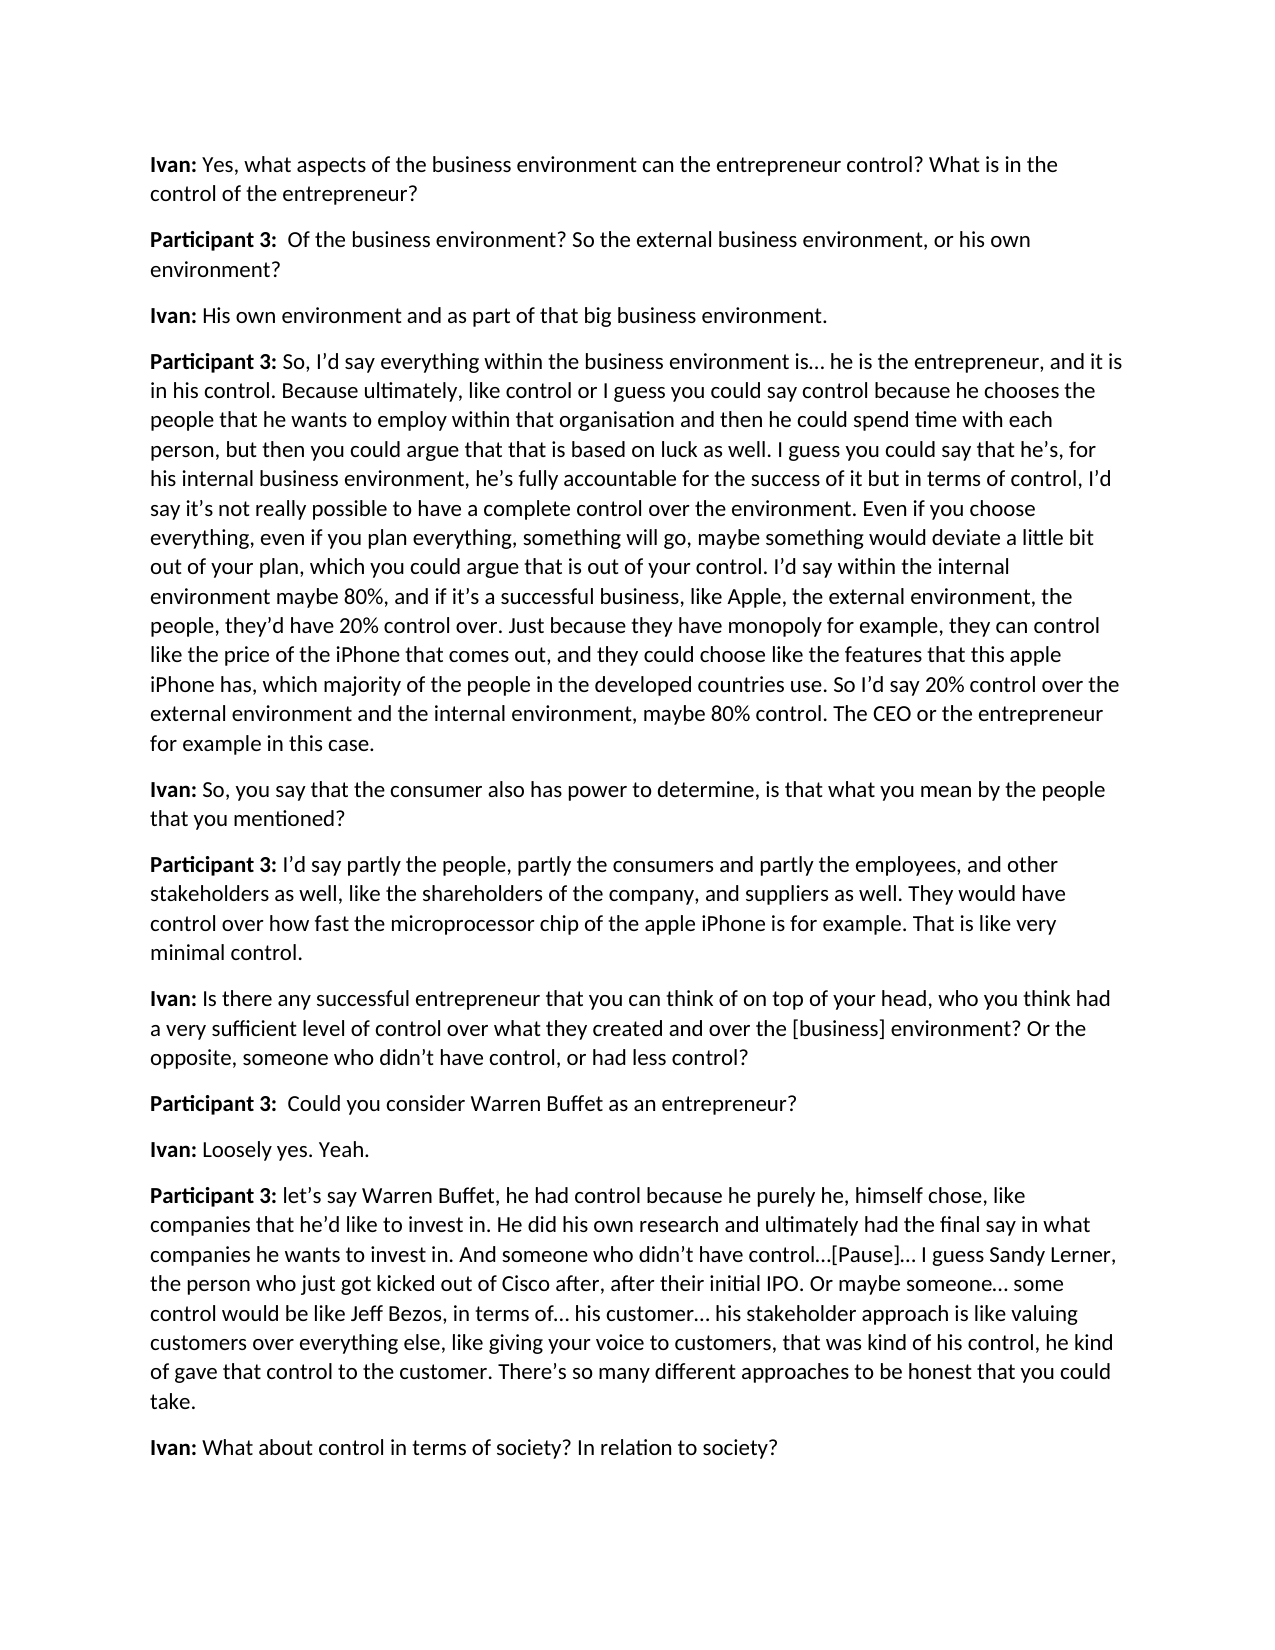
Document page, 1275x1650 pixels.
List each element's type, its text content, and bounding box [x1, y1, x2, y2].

text Ivan: His own environment and as part of that big business environment. [150, 301, 1125, 329]
text Participant 3: I’d say partly the people, partly the consumers and partly the employees, and other stakeholders as well, like the shareholders of the company, and suppliers as well. They would have control over how fast the microprocessor chip of the apple iPhone is for example. That is like very minimal control. [150, 850, 1125, 966]
text Ivan: So, you say that the consumer also has power to determine, is that what you mean by the people that you mentioned? [150, 775, 1125, 832]
text Ivan: Is there any successful entrepreneur that you can think of on top of your head, who you think had a very sufficient level of control over what they created and over the [business] environment? Or the opposite, someone who didn’t have control, or had less control? [150, 984, 1125, 1071]
text Ivan: Loosely yes. Yeah. [150, 1135, 1125, 1163]
text Participant 3: let’s say Warren Buffet, he had control because he purely he, himself chose, like companies that he’d like to invest in. He did his own research and ultimately had the final say in what companies he wants to invest in. And someone who didn’t have control…[Pause]… I guess Sandy Lerner, the person who just got kicked out of Cisco after, after their initial IPO. Or maybe someone… some control would be like Jeff Bezos, in terms of… his customer… his stakeholder approach is like valuing customers over everything else, like giving your voice to customers, that was kind of his control, he kind of gave that control to the customer. There’s so many different approaches to be honest that you could take. [150, 1181, 1125, 1415]
text Participant 3: Of the business environment? So the external business environment, or his own environment? [150, 225, 1125, 283]
text Ivan: Yes, what aspects of the business environment can the entrepreneur control? What is in the control of the entrepreneur? [150, 150, 1125, 207]
text Ivan: What about control in terms of society? In relation to society? [150, 1433, 1125, 1461]
text Participant 3: Could you consider Warren Buffet as an entrepreneur? [150, 1089, 1125, 1117]
text Participant 3: So, I’d say everything within the business environment is… he is the entrepreneur, and it is in his control. Because ultimately, like control or I guess you could say control because he chooses the people that he wants to employ within that organisation and then he could spend time with each person, but then you could argue that that is based on luck as well. I guess you could say that he’s, for his internal business environment, he’s fully accountable for the success of it but in terms of control, I’d say it’s not really possible to have a complete control over the environment. Even if you choose everything, even if you plan everything, something will go, maybe something would deviate a little bit out of your plan, which you could argue that is out of your control. I’d say within the internal environment maybe 80%, and if it’s a successful business, like Apple, the external environment, the people, they’d have 20% control over. Just because they have monopoly for example, they can control like the price of the iPhone that comes out, and they could choose like the features that this apple iPhone has, which majority of the people in the developed countries use. So I’d say 20% control over the external environment and the internal environment, maybe 80% control. The CEO or the entrepreneur for example in this case. [150, 347, 1125, 757]
